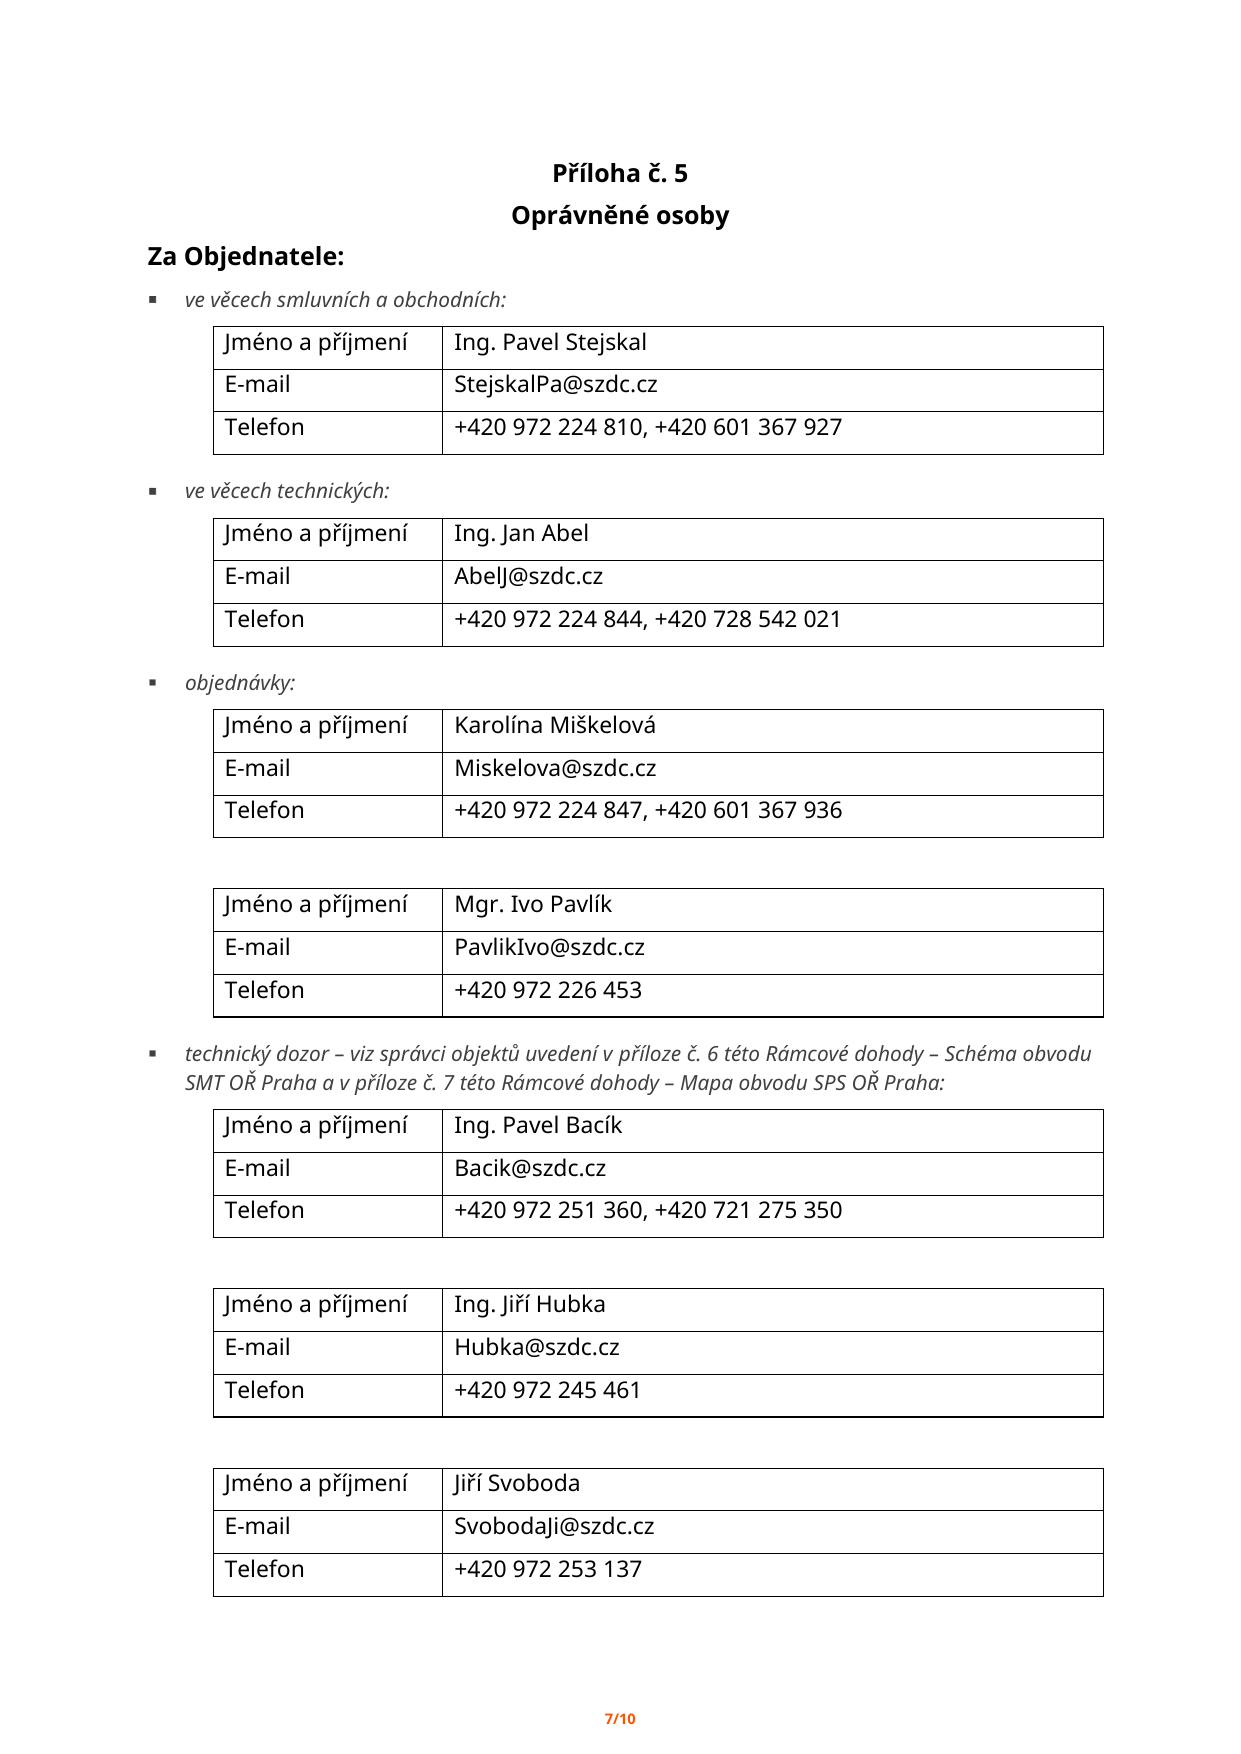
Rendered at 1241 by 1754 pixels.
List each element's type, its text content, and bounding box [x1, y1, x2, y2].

text Příloha č. 5 [148, 159, 1093, 188]
table_header Ing. Pavel Stejskal [443, 327, 1103, 368]
table_cell Hubka@szdc.cz [443, 1332, 1103, 1374]
table_header Ing. Jan Abel [443, 519, 1103, 560]
text Oprávněné osoby [148, 201, 1093, 230]
table_cell E-mail [214, 932, 442, 974]
table_header Ing. Pavel Bacík [443, 1110, 1103, 1152]
table_header Jméno a příjmení [214, 519, 442, 560]
table_cell Miskelova@szdc.cz [443, 753, 1103, 794]
table_cell Telefon [214, 1554, 442, 1596]
table_header Jméno a příjmení [214, 327, 442, 368]
table_cell E-mail [214, 370, 442, 411]
table_cell Telefon [214, 1196, 442, 1237]
table_cell StejskalPa@szdc.cz [443, 370, 1103, 411]
table_header Jméno a příjmení [214, 1289, 442, 1331]
table_cell Telefon [214, 604, 442, 646]
table_cell Telefon [214, 796, 442, 837]
table_cell PavlikIvo@szdc.cz [443, 932, 1103, 974]
table_cell Telefon [214, 412, 442, 454]
subtitle technický dozor – viz správci objektů uvedení v příloze č. 6 této Rámcové dohody – Schéma obvodu SMT OŘ Praha a v příloze č. 7 této Rámcové dohody – Mapa obvodu SPS OŘ Praha: [148, 1038, 1093, 1097]
table_cell +420 972 226 453 [443, 975, 1103, 1016]
table_header Jméno a příjmení [214, 710, 442, 752]
table_cell +420 972 245 461 [443, 1375, 1103, 1416]
table_header Ing. Jiří Hubka [443, 1289, 1103, 1331]
subtitle objednávky: [148, 667, 1093, 697]
table_cell Telefon [214, 975, 442, 1016]
table_cell Bacik@szdc.cz [443, 1153, 1103, 1194]
table_header Mgr. Ivo Pavlík [443, 889, 1103, 931]
table_cell E-mail [214, 1511, 442, 1553]
table_cell +420 972 224 844, +420 728 542 021 [443, 604, 1103, 646]
table_cell E-mail [214, 561, 442, 603]
table_cell +420 972 224 847, +420 601 367 936 [443, 796, 1103, 837]
table_cell E-mail [214, 1153, 442, 1194]
subtitle ve věcech technických: [148, 476, 1093, 505]
subtitle ve věcech smluvních a obchodních: [148, 284, 1093, 313]
table_header Jméno a příjmení [214, 1110, 442, 1152]
table_cell +420 972 251 360, +420 721 275 350 [443, 1196, 1103, 1237]
table_cell +420 972 253 137 [443, 1554, 1103, 1596]
table_cell SvobodaJi@szdc.cz [443, 1511, 1103, 1553]
table_header Karolína Miškelová [443, 710, 1103, 752]
table_cell E-mail [214, 1332, 442, 1374]
table_header Jméno a příjmení [214, 1469, 442, 1510]
table_cell Telefon [214, 1375, 442, 1416]
table_cell AbelJ@szdc.cz [443, 561, 1103, 603]
table_header Jméno a příjmení [214, 889, 442, 931]
table_cell +420 972 224 810, +420 601 367 927 [443, 412, 1103, 454]
table_header Jiří Svoboda [443, 1469, 1103, 1510]
table_cell E-mail [214, 753, 442, 794]
text Za Objednatele: [148, 242, 1093, 272]
